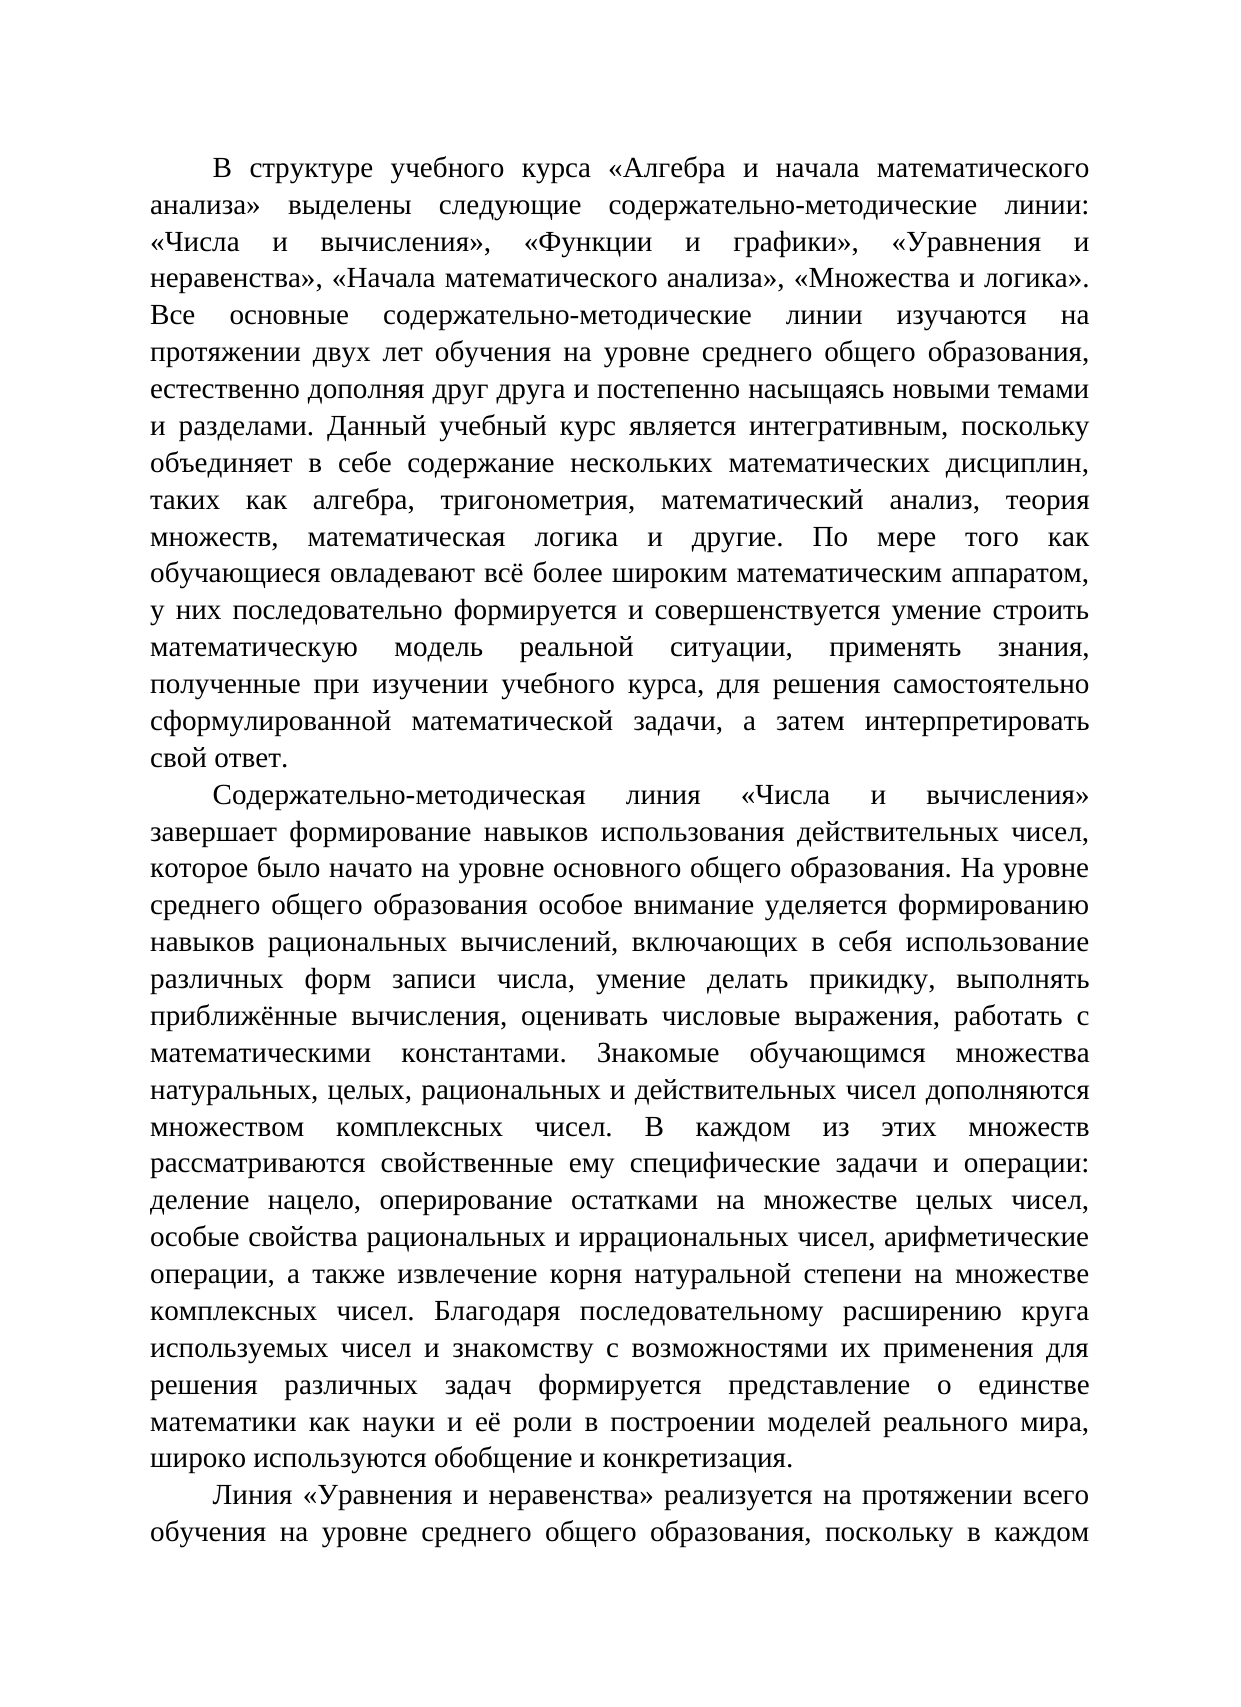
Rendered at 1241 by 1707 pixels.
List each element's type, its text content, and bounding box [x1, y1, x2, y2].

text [150, 1477, 1090, 1548]
text Содержательно-методическая линия «Числа и вычисления» завершает формирование навыков использования действительных чисел, которое было начато на уровне основного общего образования. На уровне среднего общего образования особое внимание уделяется формированию навыков рациональных вычислений, включающих в себя использование различных форм записи числа, умение делать прикидку, выполнять приближённые вычисления, оценивать числовые выражения, работать с математическими константами. Знакомые обучающимся множества натуральных, целых, рациональных и действительных чисел дополняются множеством комплексных чисел. В каждом из этих множеств рассматриваются свойственные ему специфические задачи и операции: деление нацело, оперирование остатками на множестве целых чисел, особые свойства рациональных и иррациональных чисел, арифметические операции, а также извлечение корня натуральной степени на множестве комплексных чисел. Благодаря последовательному расширению круга используемых чисел и знакомству с возможностями их применения для решения различных задач формируется представление о единстве математики как науки и её роли в построении моделей реального мира, широко используются обобщение и конкретизация. [150, 777, 1090, 1474]
text В структуре учебного курса «Алгебра и начала математического анализа» выделены следующие содержательно-методические линии: «Числа и вычисления», «Функции и графики», «Уравнения и неравенства», «Начала математического анализа», «Множества и логика». Все основные содержательно-методические линии изучаются на протяжении двух лет обучения на уровне среднего общего образования, естественно дополняя друг друга и постепенно насыщаясь новыми темами и разделами. Данный учебный курс является интегративным, поскольку объединяет в себе содержание нескольких математических дисциплин, таких как алгебра, тригонометрия, математический анализ, теория множеств, математическая логика и другие. По мере того как обучающиеся овладевают всё более широким математическим аппаратом, у них последовательно формируется и совершенствуется умение строить математическую модель реальной ситуации, применять знания, полученные при изучении учебного курса, для решения самостоятельно сформулированной математической задачи, а затем интерпретировать свой ответ. [150, 150, 1090, 773]
